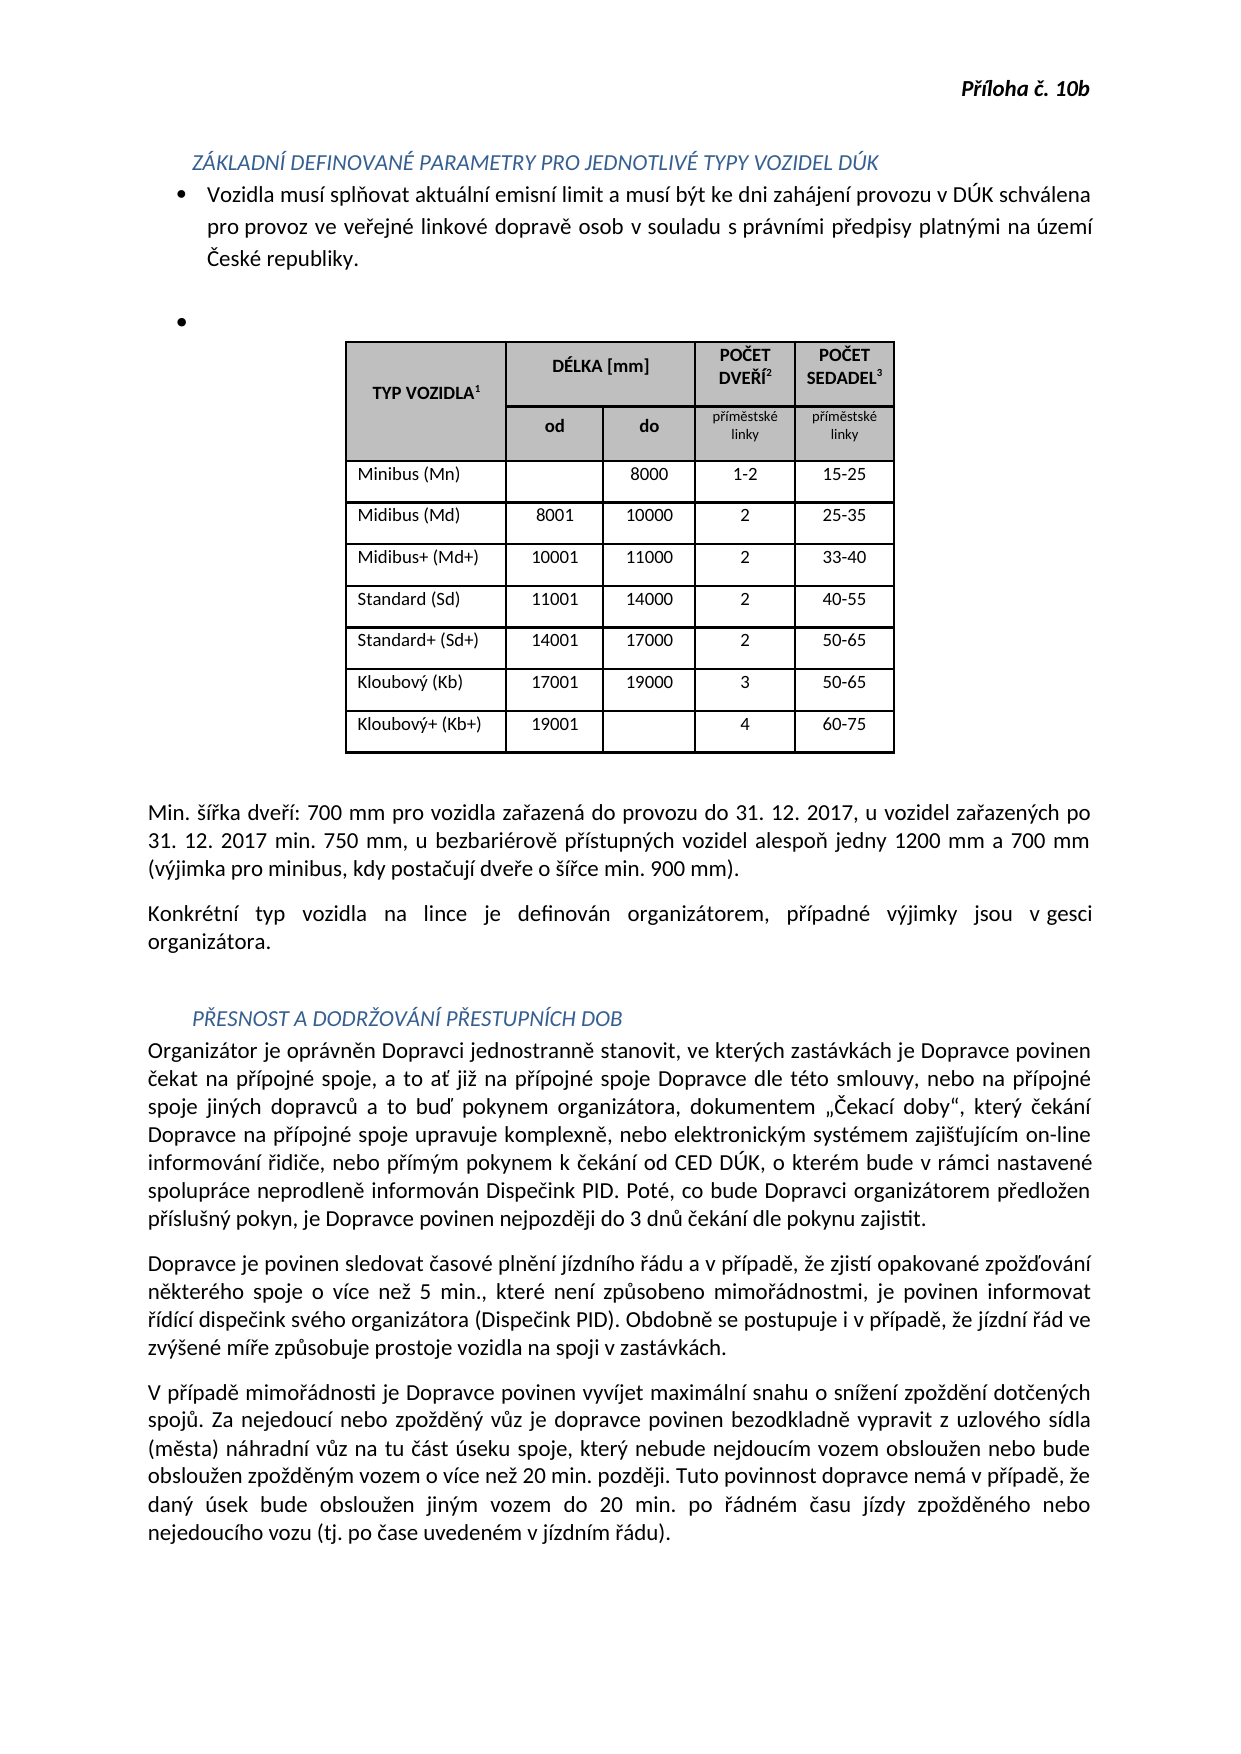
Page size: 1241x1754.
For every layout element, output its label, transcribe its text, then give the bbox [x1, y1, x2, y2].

table_cell 10001 [507, 545, 602, 585]
table_cell 11000 [604, 545, 694, 585]
table_header DÉLKA [mm] [507, 343, 694, 405]
table_cell 2 [696, 587, 794, 626]
table_cell 14000 [604, 587, 694, 626]
table_cell 50-65 [796, 629, 893, 668]
text Dopravce je povinen sledovat časové plnění jízdního řádu a v případě, že zjistí opakované zpožďování některého spoje o více než 5 min., které není způsobeno mimořádnostmi, je povinen informovat řídící dispečink svého organizátora (Dispečink PID). Obdobně se postupuje i v případě, že jízdní řád ve zvýšené míře způsobuje prostoje vozidla na spoji v zastávkách. [148, 1249, 1092, 1361]
table_cell 50-65 [796, 670, 893, 710]
table_cell Midibus+ (Md+) [347, 545, 505, 585]
list ZÁKLADNÍ DEFINOVANÉ PARAMETRY PRO JEDNOTLIVÉ TYPY VOZIDEL DÚK [192, 148, 1092, 176]
table_cell 2 [696, 629, 794, 668]
table_cell 1-2 [696, 462, 794, 501]
table_cell 60-75 [796, 712, 893, 751]
table_cell Minibus (Mn) [347, 462, 505, 501]
table_cell 40-55 [796, 587, 893, 626]
list PŘESNOST A DODRŽOVÁNÍ PŘESTUPNÍCH DOB [192, 1004, 1092, 1032]
table_cell 19001 [507, 712, 602, 751]
table_header TYP VOZIDLA1 [347, 343, 505, 460]
table_cell 19000 [604, 670, 694, 710]
table_cell Kloubový (Kb) [347, 670, 505, 710]
text Min. šířka dveří: 700 mm pro vozidla zařazená do provozu do 31. 12. 2017, u vozidel zařazených po 31. 12. 2017 min. 750 mm, u bezbariérově přístupných vozidel alespoň jedny 1200 mm a 700 mm (výjimka pro minibus, kdy postačují dveře o šířce min. 900 mm). [148, 798, 1092, 882]
table_cell Midibus (Md) [347, 504, 505, 543]
list Vozidla musí splňovat aktuální emisní limit a musí být ke dni zahájení provozu v DÚK schválena pro provoz ve veřejné linkové dopravě osob v souladu s právními předpisy platnými na území České republiky. [177, 180, 1092, 272]
table_cell Standard (Sd) [347, 587, 505, 626]
table_cell 2 [696, 504, 794, 543]
table_cell 4 [696, 712, 794, 751]
table_cell 11001 [507, 587, 602, 626]
table_cell 3 [696, 670, 794, 710]
table_cell 8001 [507, 504, 602, 543]
table_cell do [604, 408, 694, 460]
table_cell 2 [696, 545, 794, 585]
table_header POČET SEDADEL3 [796, 343, 893, 405]
table_cell 17000 [604, 629, 694, 668]
text Organizátor je oprávněn Dopravci jednostranně stanovit, ve kterých zastávkách je Dopravce povinen čekat na přípojné spoje, a to ať již na přípojné spoje Dopravce dle této smlouvy, nebo na přípojné spoje jiných dopravců a to buď pokynem organizátora, dokumentem „Čekací doby“, který čekání Dopravce na přípojné spoje upravuje komplexně, nebo elektronickým systémem zajišťujícím on-line informování řidiče, nebo přímým pokynem k čekání od CED DÚK, o kterém bude v rámci nastavené spolupráce neprodleně informován Dispečink PID. Poté, co bude Dopravci organizátorem předložen příslušný pokyn, je Dopravce povinen nejpozději do 3 dnů čekání dle pokynu zajistit. [148, 1036, 1092, 1232]
table_cell 14001 [507, 629, 602, 668]
table_cell 25-35 [796, 504, 893, 543]
text Konkrétní typ vozidla na lince je definován organizátorem, případné výjimky jsou v gesci organizátora. [148, 899, 1092, 955]
table_cell [507, 462, 602, 501]
text V případě mimořádnosti je Dopravce povinen vyvíjet maximální snahu o snížení zpoždění dotčených spojů. Za nejedoucí nebo zpožděný vůz je dopravce povinen bezodkladně vypravit z uzlového sídla (města) náhradní vůz na tu část úseku spoje, který nebude nejdoucím vozem obsloužen nebo bude obsloužen zpožděným vozem o více než 20 min. později. Tuto povinnost dopravce nemá v případě, že daný úsek bude obsloužen jiným vozem do 20 min. po řádném času jízdy zpožděného nebo nejedoucího vozu (tj. po čase uvedeném v jízdním řádu). [148, 1378, 1092, 1546]
table_cell 17001 [507, 670, 602, 710]
table_cell 15-25 [796, 462, 893, 501]
table_cell Kloubový+ (Kb+) [347, 712, 505, 751]
table_cell 33-40 [796, 545, 893, 585]
table_cell 8000 [604, 462, 694, 501]
table_cell [604, 712, 694, 751]
table_cell příměstské linky [696, 408, 794, 460]
table_cell příměstské linky [796, 408, 893, 460]
table_cell Standard+ (Sd+) [347, 629, 505, 668]
table_cell od [507, 408, 602, 460]
table_cell 10000 [604, 504, 694, 543]
table_header POČET DVEŘÍ2 [696, 343, 794, 405]
